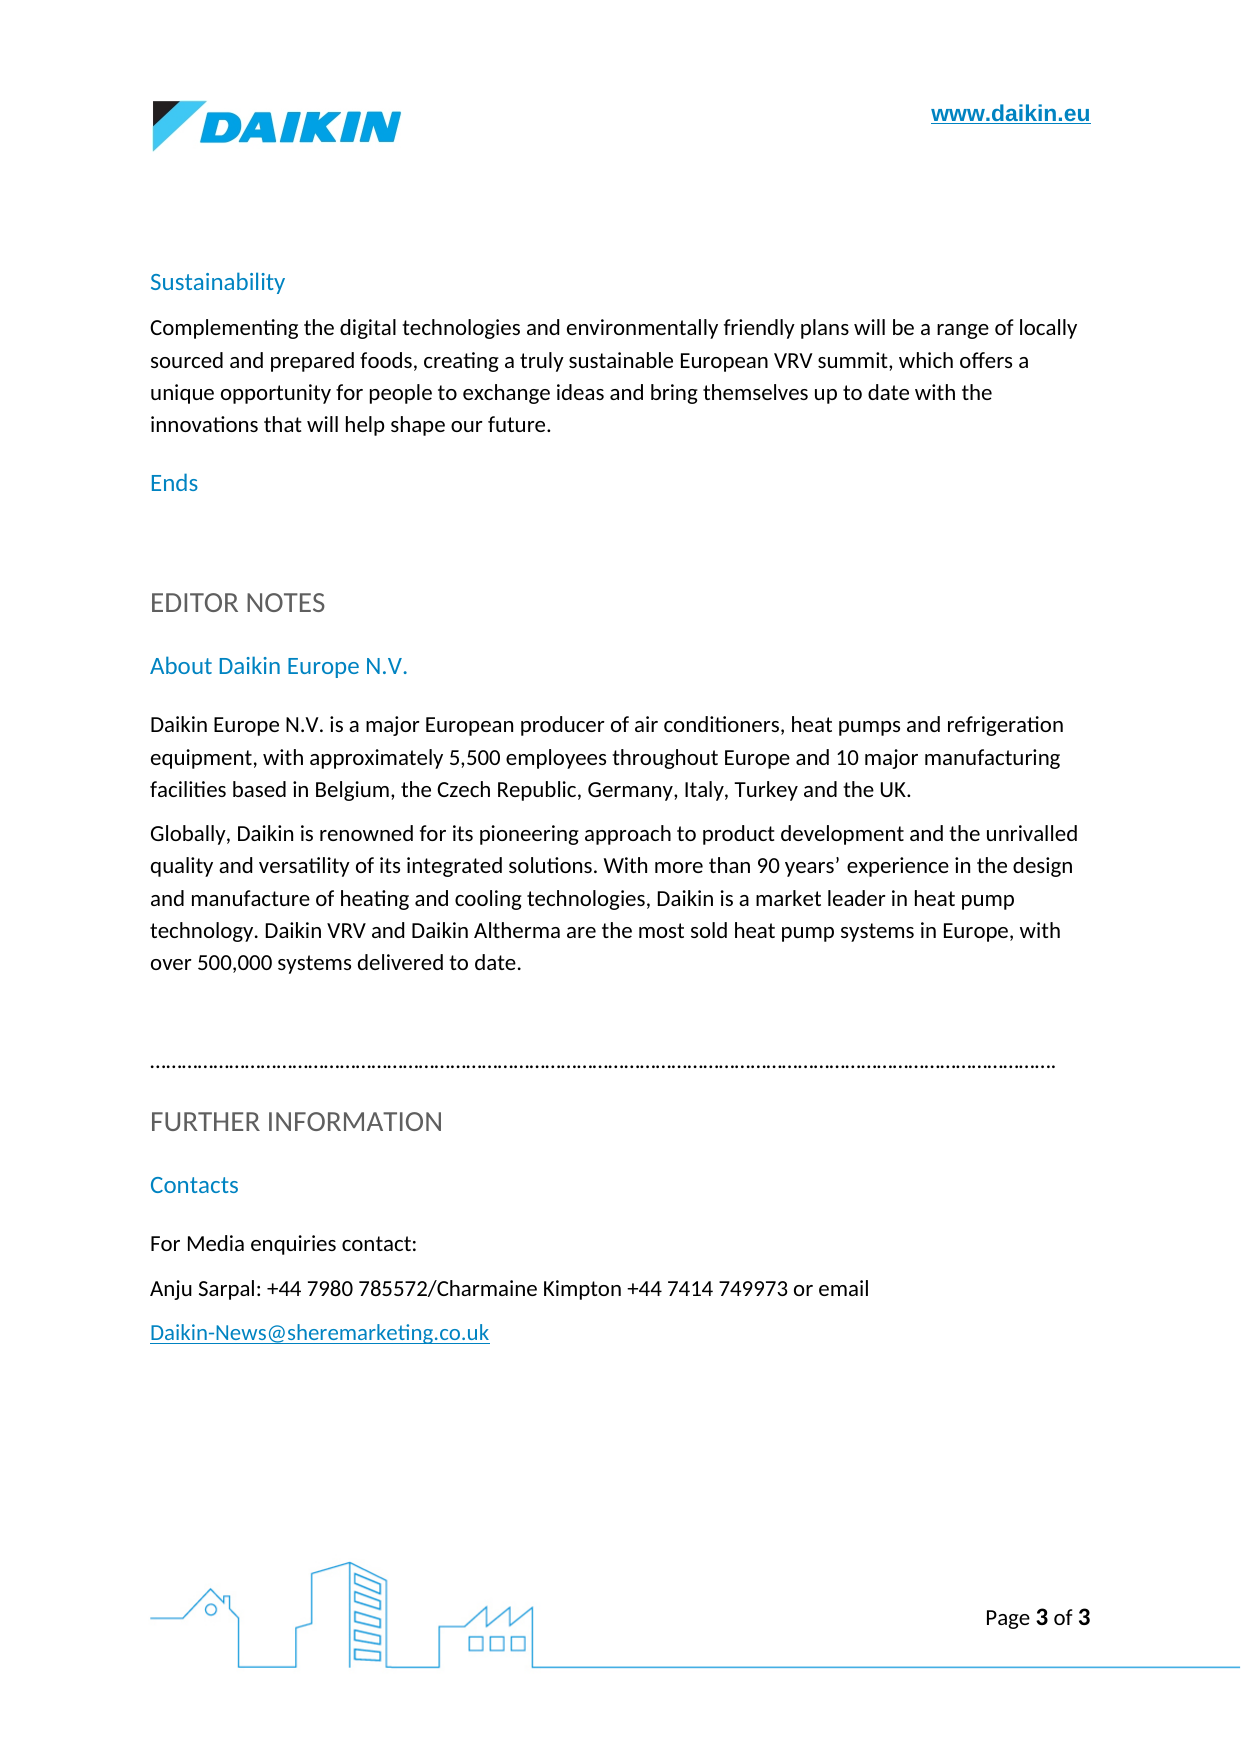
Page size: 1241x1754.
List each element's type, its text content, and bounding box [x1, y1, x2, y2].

picture [152, 100, 403, 154]
picture [92, 1522, 1241, 1743]
text ………………………………………………………………………………………………………………………………………………………. [150, 1046, 1090, 1074]
subtitle About Daikin Europe N.V. [150, 650, 1090, 681]
text Globally, Daikin is renowned for its pioneering approach to product development and the unrivalled quality and versatility of its integrated solutions. With more than 90 years’ experience in the design and manufacture of heating and cooling technologies, Daikin is a market leader in heat pump technology. Daikin VRV and Daikin Altherma are the most sold heat pump systems in Europe, with over 500,000 systems delivered to date. [150, 819, 1090, 976]
text FURTHER INFORMATION [150, 1103, 1090, 1139]
text Daikin Europe N.V. is a major European producer of air conditioners, heat pumps and refrigeration equipment, with approximately 5,500 employees throughout Europe and 10 major manufacturing facilities based in Belgium, the Czech Republic, Germany, Italy, Turkey and the UK. [150, 710, 1090, 803]
subtitle Contacts [150, 1169, 1090, 1199]
text Daikin-News@sheremarketing.co.uk [150, 1318, 1090, 1346]
subtitle Ends [150, 467, 1090, 498]
text Sustainability [150, 266, 1090, 297]
text Anju Sarpal: +44 7980 785572/Charmaine Kimpton +44 7414 749973 or email [150, 1274, 1090, 1302]
text For Media enquiries contact: [150, 1229, 1090, 1257]
text Complementing the digital technologies and environmentally friendly plans will be a range of locally sourced and prepared foods, creating a truly sustainable European VRV summit, which offers a unique opportunity for people to exchange ideas and bring themselves up to date with the innovations that will help shape our future. [150, 313, 1090, 438]
text EDITOR NOTES [150, 584, 1090, 620]
